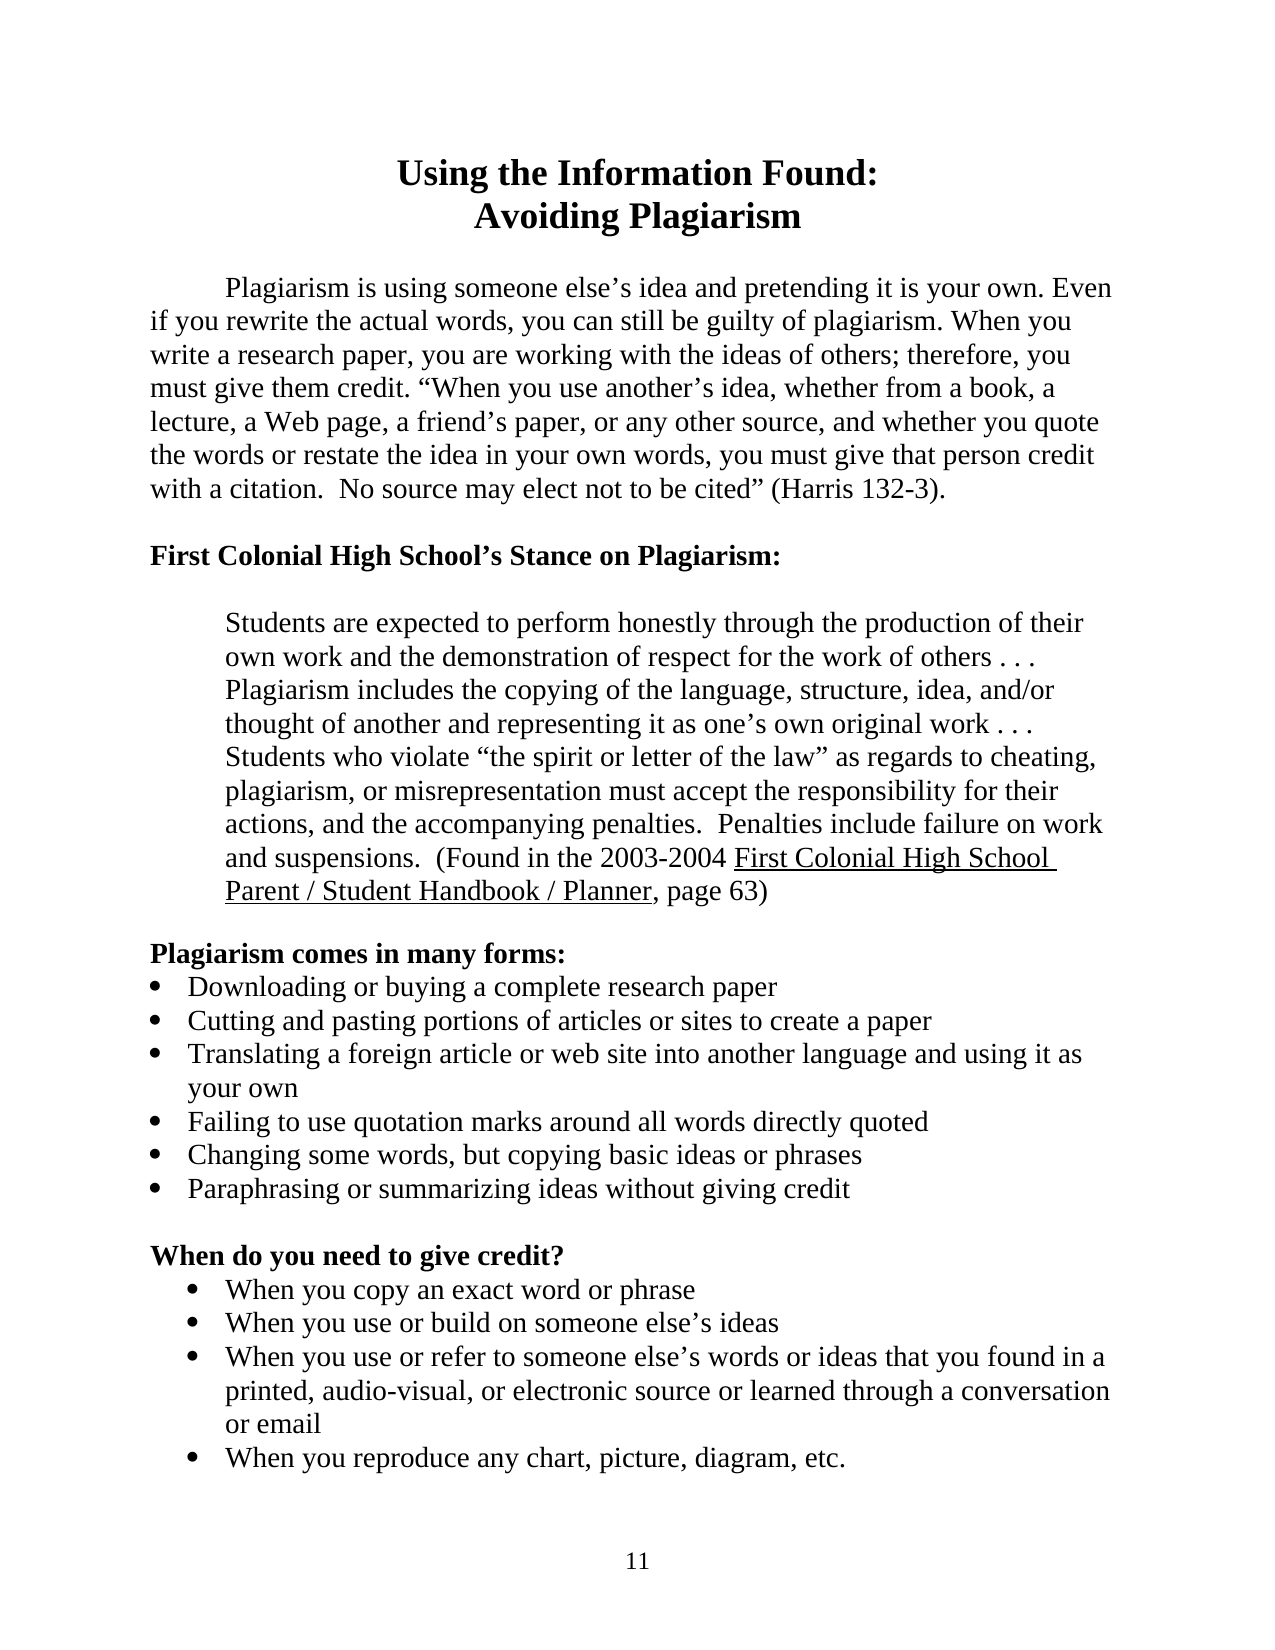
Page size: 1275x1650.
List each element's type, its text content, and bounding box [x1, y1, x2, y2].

list Paraphrasing or summarizing ideas without giving credit [150, 1171, 1125, 1205]
list When you copy an exact word or phrase [187, 1272, 1125, 1306]
subtitle Using the Information Found: [150, 150, 1125, 193]
list Changing some words, but copying basic ideas or phrases [150, 1137, 1125, 1171]
list Cutting and pasting portions of articles or sites to create a paper [150, 1003, 1125, 1037]
subtitle Plagiarism comes in many forms: [150, 936, 1125, 969]
subtitle Avoiding Plagiarism [150, 193, 1125, 236]
list When you use or refer to someone else’s words or ideas that you found in a printed, audio-visual, or electronic source or learned through a conversation or email [187, 1339, 1125, 1440]
list Downloading or buying a complete research paper [150, 969, 1125, 1003]
list When you reproduce any chart, picture, diagram, etc. [187, 1440, 1125, 1473]
text First Colonial High School’s Stance on Plagiarism: [150, 538, 1125, 572]
text Plagiarism is using someone else’s idea and pretending it is your own. Even if you rewrite the actual words, you can still be guilty of plagiarism. When you write a research paper, you are working with the ideas of others; therefore, you must give them credit. “When you use another’s idea, whether from a book, a lecture, a Web page, a friend’s paper, or any other source, and whether you quote the words or restate the idea in your own words, you must give that person credit with a citation. No source may elect not to be cited” (Harris 132-3). [150, 270, 1125, 504]
subtitle When do you need to give credit? [150, 1238, 1125, 1272]
subtitle Students are expected to perform honestly through the production of their own work and the demonstration of respect for the work of others . . . Plagiarism includes the copying of the language, structure, idea, and/or thought of another and representing it as one’s own original work . . . Students who violate “the spirit or letter of the law” as regards to cheating, plagiarism, or misrepresentation must accept the responsibility for their actions, and the accompanying penalties. Penalties include failure on work and suspensions. (Found in the 2003-2004 First Colonial High School Parent / Student Handbook / Planner, page 63) [225, 605, 1125, 907]
list Failing to use quotation marks around all words directly quoted [150, 1104, 1125, 1137]
list Translating a foreign article or web site into another language and using it as your own [150, 1037, 1125, 1104]
list When you use or build on someone else’s ideas [187, 1306, 1125, 1339]
